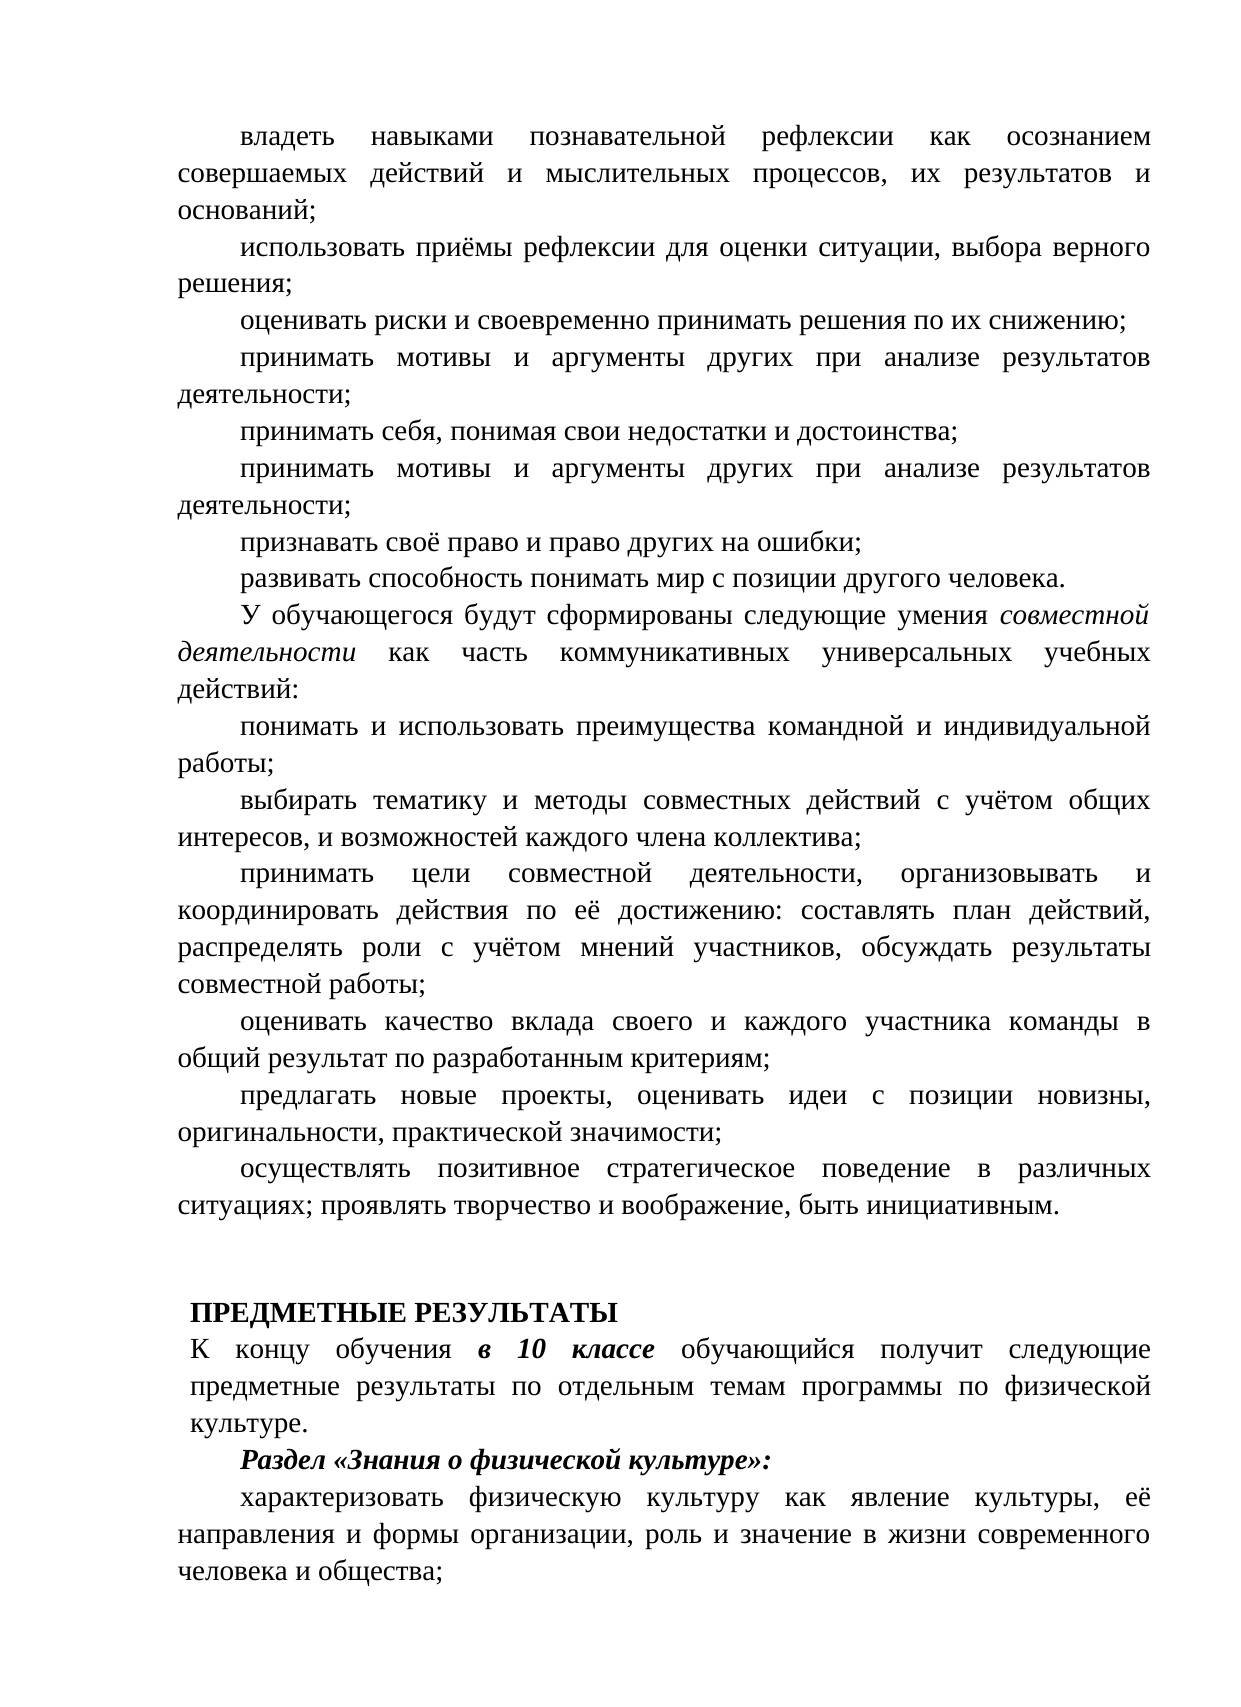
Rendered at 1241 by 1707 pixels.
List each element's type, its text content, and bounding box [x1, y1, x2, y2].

text принимать мотивы и аргументы других при анализе результатов деятельности; [177, 450, 1152, 520]
text ПРЕДМЕТНЫЕ РЕЗУЛЬТАТЫ [190, 1295, 1152, 1328]
text У обучающегося будут сформированы следующие умения совместной деятельности как часть коммуникативных универсальных учебных действий: [177, 597, 1152, 705]
text принимать мотивы и аргументы других при анализе результатов деятельности; [177, 339, 1152, 410]
text К концу обучения в 10 классе обучающийся получит следующие предметные результаты по отдельным темам программы по физической культуре. [190, 1332, 1152, 1439]
text оценивать риски и своевременно принимать решения по их снижению; [177, 302, 1152, 336]
text принимать себя, понимая свои недостатки и достоинства; [177, 413, 1152, 447]
text предлагать новые проекты, оценивать идеи с позиции новизны, оригинальности, практической значимости; [177, 1077, 1152, 1147]
text признавать своё право и право других на ошибки; [177, 524, 1152, 557]
text Раздел «Знания о физической культуре»: [177, 1442, 1152, 1476]
text принимать цели совместной деятельности, организовывать и координировать действия по её достижению: составлять план действий, распределять роли с учётом мнений участников, обсуждать результаты совместной работы; [177, 856, 1152, 1000]
text развивать способность понимать мир с позиции другого человека. [177, 561, 1152, 594]
text понимать и использовать преимущества командной и индивидуальной работы; [177, 708, 1152, 778]
text использовать приёмы рефлексии для оценки ситуации, выбора верного решения; [177, 229, 1152, 299]
text оценивать качество вклада своего и каждого участника команды в общий результат по разработанным критериям; [177, 1003, 1152, 1073]
text выбирать тематику и методы совместных действий с учётом общих интересов, и возможностей каждого члена коллектива; [177, 782, 1152, 852]
text владеть навыками познавательной рефлексии как осознанием совершаемых действий и мыслительных процессов, их результатов и оснований; [177, 118, 1152, 225]
text осуществлять позитивное стратегическое поведение в различных ситуациях; проявлять творчество и воображение, быть инициативным. [177, 1151, 1152, 1221]
text характеризовать физическую культуру как явление культуры, её направления и формы организации, роль и значение в жизни современного человека и общества; [177, 1479, 1152, 1586]
